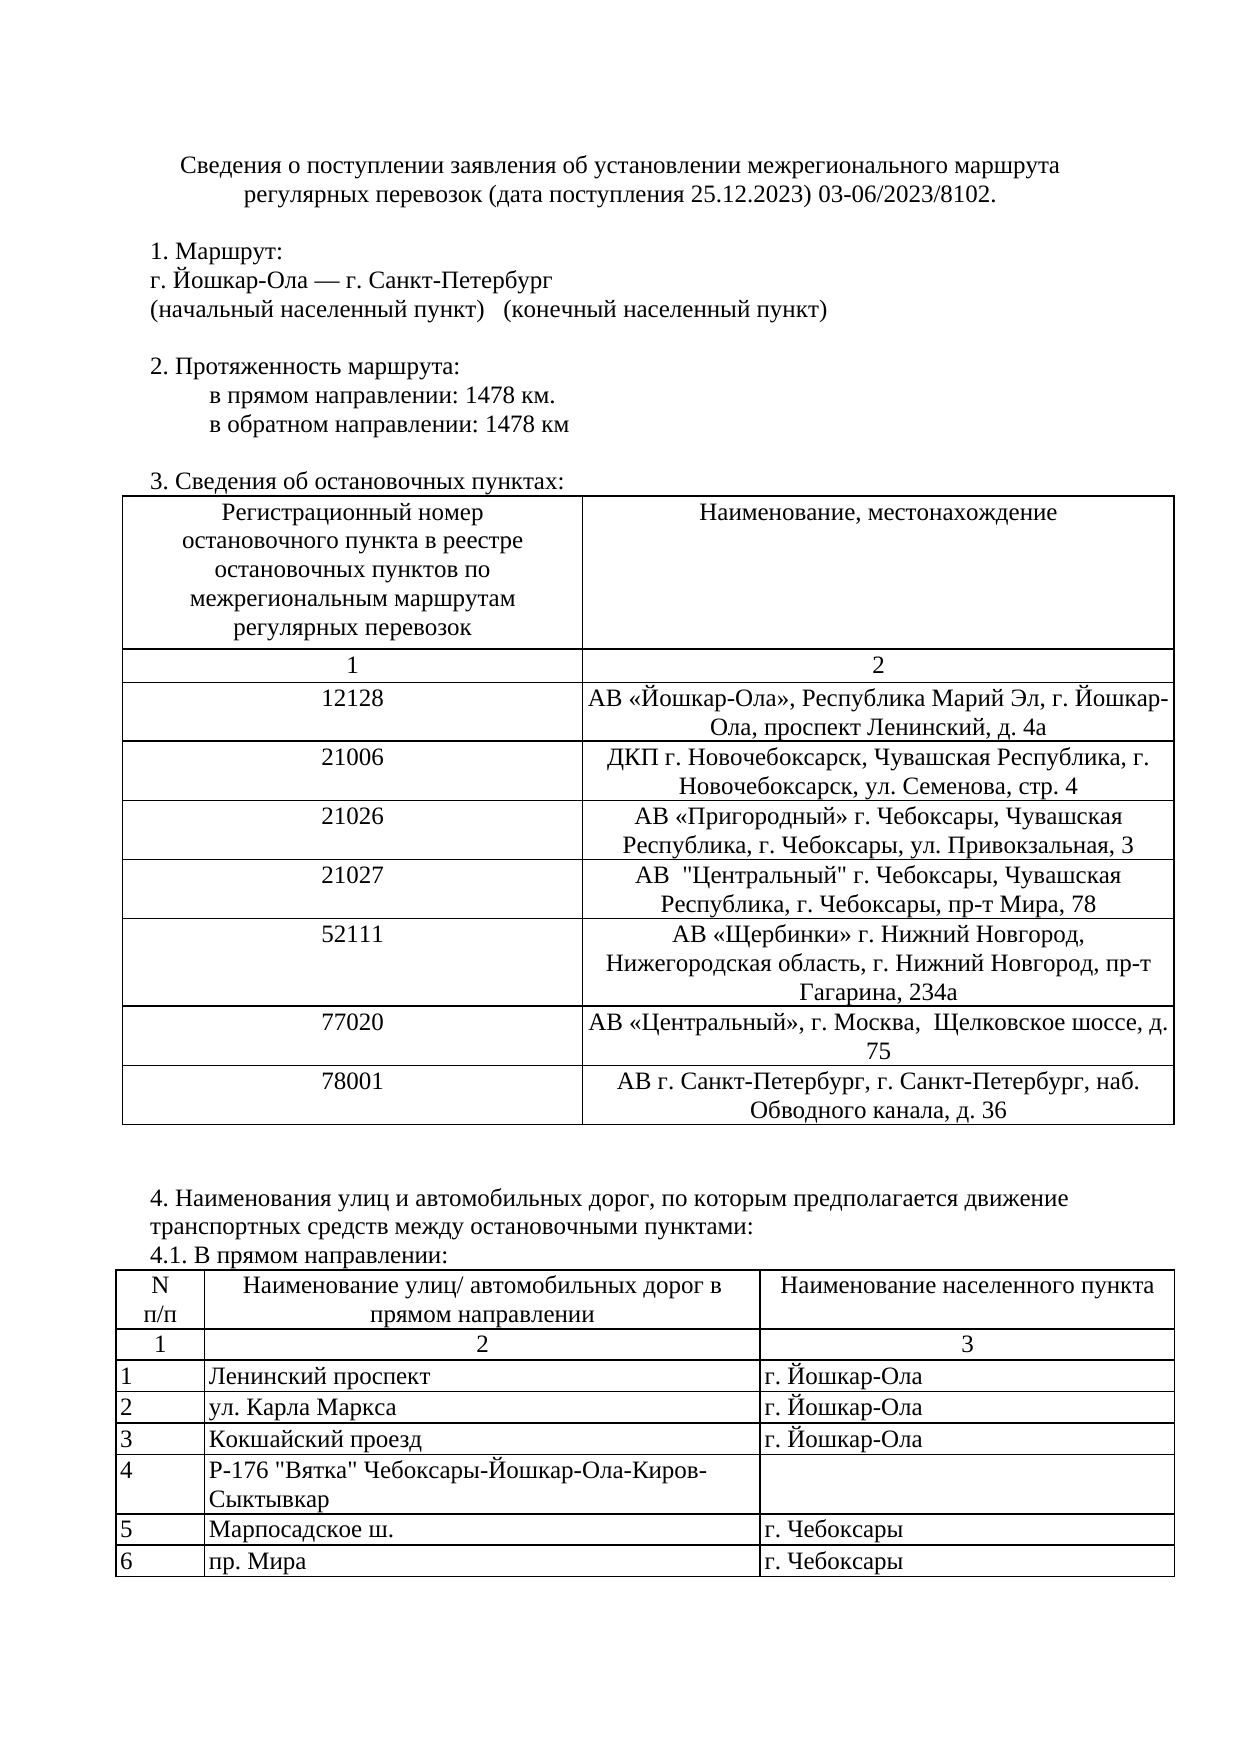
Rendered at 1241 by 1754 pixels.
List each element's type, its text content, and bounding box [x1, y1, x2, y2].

text 4. Наименования улиц и автомобильных дорог, по которым предполагается движение транспортных средств между остановочными пунктами: [150, 1183, 1090, 1240]
table_cell 6 [117, 1546, 204, 1576]
table_cell 1 [123, 650, 582, 681]
table_cell 1 [117, 1330, 204, 1359]
table_cell АВ «Пригородный» г. Чебоксары, Чувашская Республика, г. Чебоксары, ул. Привокзальная, 3 [583, 801, 1173, 858]
table_cell Марпосадское ш. [205, 1515, 759, 1544]
table_cell 78001 [123, 1066, 582, 1123]
table_header Наименование, местонахождение [583, 497, 1173, 648]
text Сведения о поступлении заявления об установлении межрегионального маршрута регулярных перевозок (дата поступления 25.12.2023) 03-06/2023/8102. [150, 150, 1090, 207]
text г. Йошкар-Ола — г. Санкт-Петербург [150, 265, 1090, 294]
table_cell г. Чебоксары [761, 1515, 1174, 1544]
table_cell 77020 [123, 1007, 582, 1064]
table_cell АВ г. Санкт-Петербург, г. Санкт-Петербург, наб. Обводного канала, д. 36 [583, 1066, 1173, 1123]
table_cell г. Йошкар-Ола [761, 1361, 1174, 1391]
table_cell АВ "Центральный" г. Чебоксары, Чувашская Республика, г. Чебоксары, пр-т Мира, 78 [583, 860, 1173, 918]
table_header N п/п [117, 1271, 204, 1328]
table_cell 2 [583, 650, 1173, 681]
table_cell 5 [117, 1515, 204, 1544]
table_cell Р-176 "Вятка" Чебоксары-Йошкар-Ола-Киров-Сыктывкар [205, 1455, 759, 1513]
table_cell пр. Мира [205, 1546, 759, 1576]
table_cell 2 [117, 1392, 204, 1422]
table_cell 21006 [123, 742, 582, 799]
text 3. Сведения об остановочных пунктах: [150, 466, 1090, 495]
table_cell 12128 [123, 683, 582, 740]
table_cell г. Йошкар-Ола [761, 1424, 1174, 1454]
table_cell АВ «Щербинки» г. Нижний Новгород, Нижегородская область, г. Нижний Новгород, пр-т Гагарина, 234а [583, 919, 1173, 1005]
table_cell г. Йошкар-Ола [761, 1392, 1174, 1422]
table_cell ул. Карла Маркса [205, 1392, 759, 1422]
table_cell АВ «Йошкар-Ола», Республика Марий Эл, г. Йошкар-Ола, проспект Ленинский, д. 4а [583, 683, 1173, 740]
text в прямом направлении: 1478 км. [150, 380, 1090, 409]
table_cell Кокшайский проезд [205, 1424, 759, 1454]
table_cell 21027 [123, 860, 582, 918]
table_cell 2 [205, 1330, 759, 1359]
table_cell ДКП г. Новочебоксарск, Чувашская Республика, г. Новочебоксарск, ул. Семенова, стр. 4 [583, 742, 1173, 799]
table_cell [761, 1455, 1174, 1513]
text 1. Маршрут: [150, 236, 1090, 265]
table_header Наименование улиц/ автомобильных дорог в прямом направлении [205, 1271, 759, 1328]
table_cell АВ «Центральный», г. Москва, Щелковское шоссе, д. 75 [583, 1007, 1173, 1064]
table_cell 1 [117, 1361, 204, 1391]
table_cell 3 [117, 1424, 204, 1454]
text в обратном направлении: 1478 км [150, 409, 1090, 437]
table_cell г. Чебоксары [761, 1546, 1174, 1576]
table_cell 21026 [123, 801, 582, 858]
table_cell Ленинский проспект [205, 1361, 759, 1391]
text (начальный населенный пункт) (конечный населенный пункт) [150, 294, 1090, 322]
table_header Регистрационный номер остановочного пункта в реестре остановочных пунктов по межрегиональным маршрутам регулярных перевозок [123, 497, 582, 648]
table_cell 4 [117, 1455, 204, 1513]
table_cell 52111 [123, 919, 582, 1005]
table_header Наименование населенного пункта [761, 1271, 1174, 1328]
text 4.1. В прямом направлении: [150, 1240, 1090, 1269]
table_cell 3 [761, 1330, 1174, 1359]
text 2. Протяженность маршрута: [150, 351, 1090, 380]
